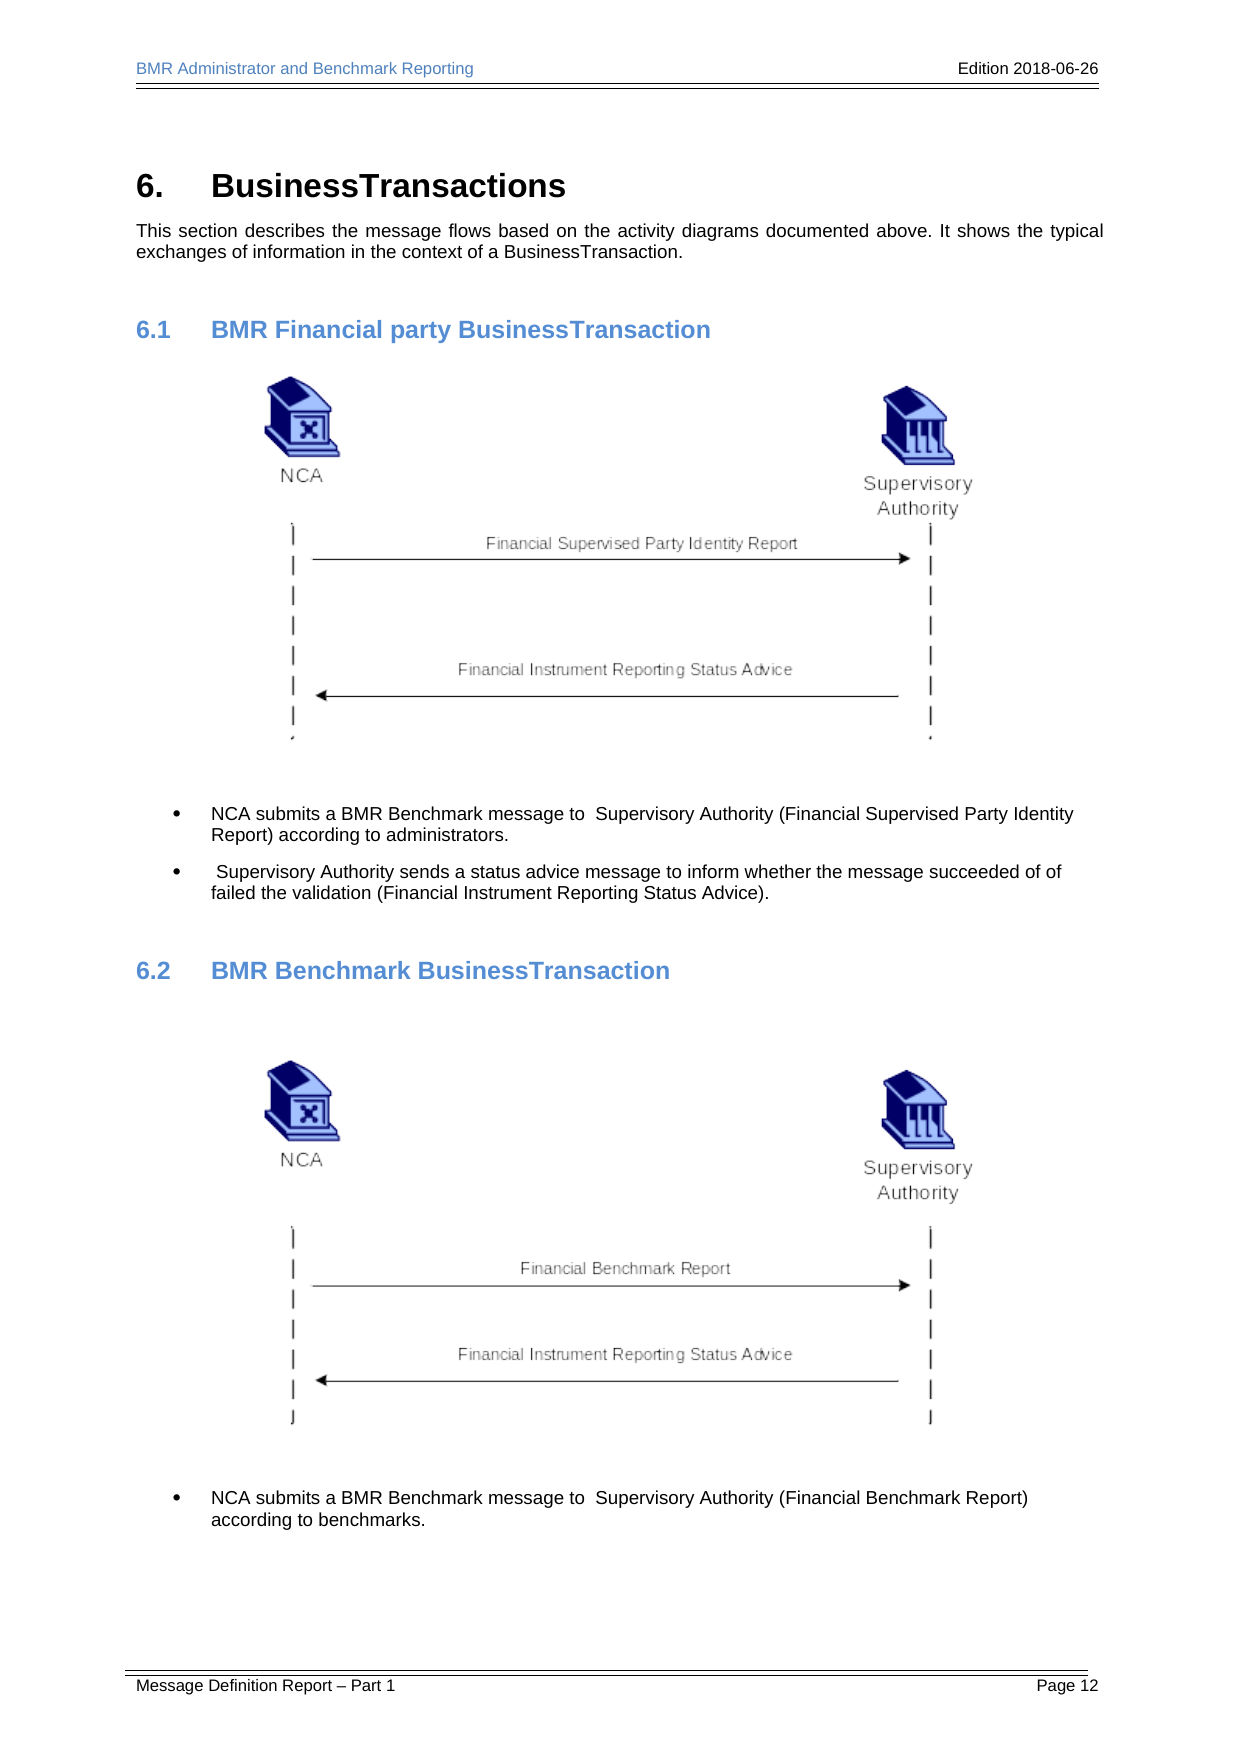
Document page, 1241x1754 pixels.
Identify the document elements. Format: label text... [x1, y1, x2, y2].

subtitle BMR Benchmark BusinessTransaction [136, 956, 1104, 984]
list NCA submits a BMR Benchmark message to Supervisory Authority (Financial Benchmark Report) according to benchmarks. [173, 1487, 1104, 1530]
list Supervisory Authority sends a status advice message to inform whether the message succeeded of of failed the validation (Financial Instrument Reporting Status Advice). [173, 860, 1104, 904]
subtitle BusinessTransactions [136, 167, 1104, 205]
text This section describes the message flows based on the activity diagrams documented above. It shows the typical exchanges of information in the context of a BusinessTransaction. [136, 219, 1104, 263]
subtitle BMR Financial party BusinessTransaction [136, 315, 1104, 343]
list NCA submits a BMR Benchmark message to Supervisory Authority (Financial Supervised Party Identity Report) according to administrators. [173, 803, 1104, 846]
